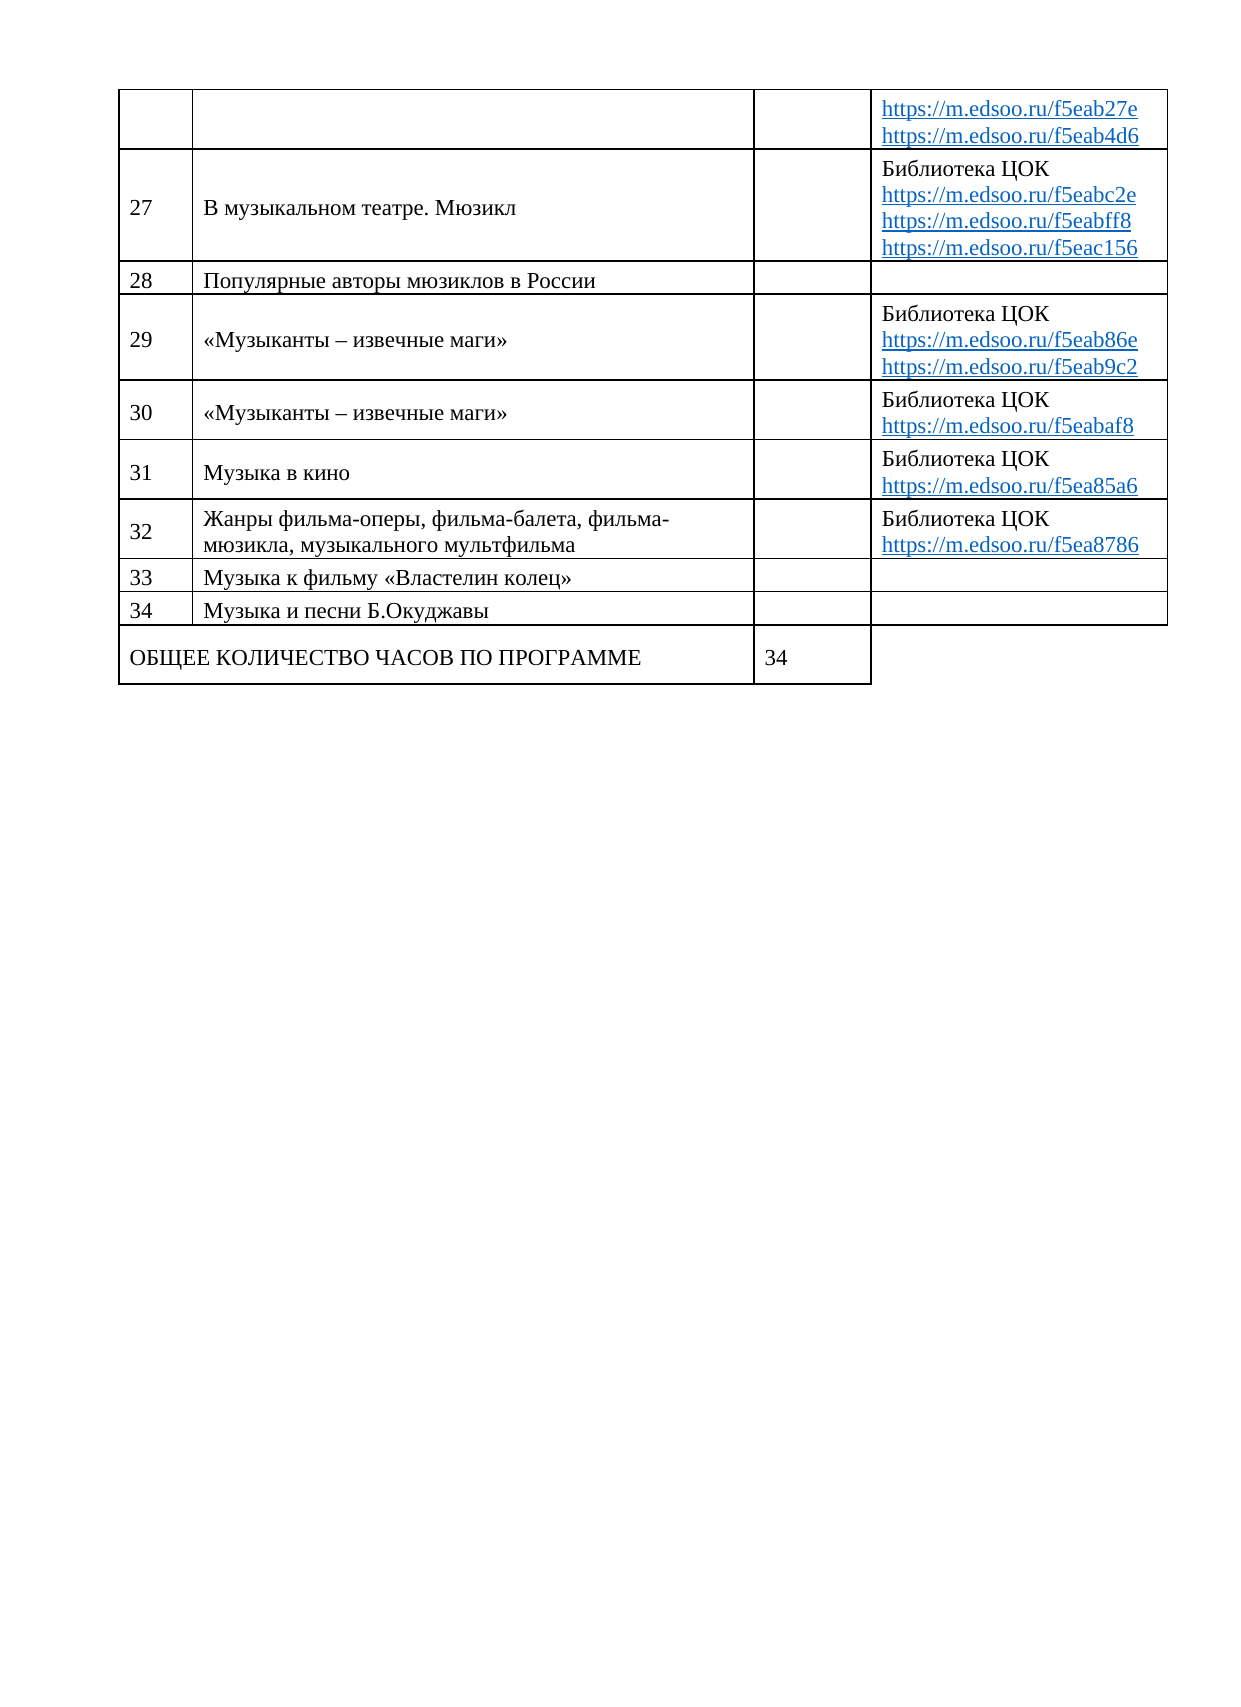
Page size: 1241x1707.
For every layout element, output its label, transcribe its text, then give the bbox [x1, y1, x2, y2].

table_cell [193, 90, 753, 148]
table_cell [755, 559, 870, 591]
table_cell Музыка к фильму «Властелин колец» [193, 559, 753, 591]
table_cell [755, 150, 870, 260]
table_cell 32 [120, 500, 192, 558]
table_cell В музыкальном театре. Мюзикл [193, 150, 753, 260]
table_cell 28 [120, 262, 192, 293]
table_cell [755, 262, 870, 293]
table_cell Библиотека ЦОК https://m.edsoo.ru/f5ea8786 [872, 500, 1167, 558]
table_cell 27 [120, 150, 192, 260]
table_cell [755, 381, 870, 439]
table_cell 33 [120, 559, 192, 591]
table_cell Жанры фильма-оперы, фильма-балета, фильма-мюзикла, музыкального мультфильма [193, 500, 753, 558]
table_cell [755, 500, 870, 558]
table_cell Библиотека ЦОК https://m.edsoo.ru/f5eab86e https://m.edsoo.ru/f5eab9c2 [872, 295, 1167, 379]
table_cell [872, 262, 1167, 293]
table_cell [755, 592, 870, 624]
table_cell 34 [120, 592, 192, 624]
table_cell [755, 295, 870, 379]
table_cell Популярные авторы мюзиклов в России [193, 262, 753, 293]
table_cell 31 [120, 440, 192, 498]
table_cell Музыка и песни Б.Окуджавы [193, 592, 753, 624]
table_cell Музыка в кино [193, 440, 753, 498]
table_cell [872, 90, 1167, 148]
table_cell 30 [120, 381, 192, 439]
table_cell [872, 559, 1167, 591]
table_cell Библиотека ЦОК https://m.edsoo.ru/f5eabc2e https://m.edsoo.ru/f5eabff8 https://m.edsoo.ru/f5eac156 [872, 150, 1167, 260]
table_cell [872, 592, 1167, 624]
table_cell ОБЩЕЕ КОЛИЧЕСТВО ЧАСОВ ПО ПРОГРАММЕ [120, 626, 753, 683]
table_cell [755, 440, 870, 498]
table_cell «Музыканты – извечные маги» [193, 381, 753, 439]
table_cell Библиотека ЦОК https://m.edsoo.ru/f5ea85a6 [872, 440, 1167, 498]
table_cell 34 [755, 626, 870, 683]
table_cell «Музыканты – извечные маги» [193, 295, 753, 379]
table_cell [755, 90, 870, 148]
table_cell 29 [120, 295, 192, 379]
table_cell Библиотека ЦОК https://m.edsoo.ru/f5eabaf8 [872, 381, 1167, 439]
table_cell 26 [120, 90, 192, 148]
